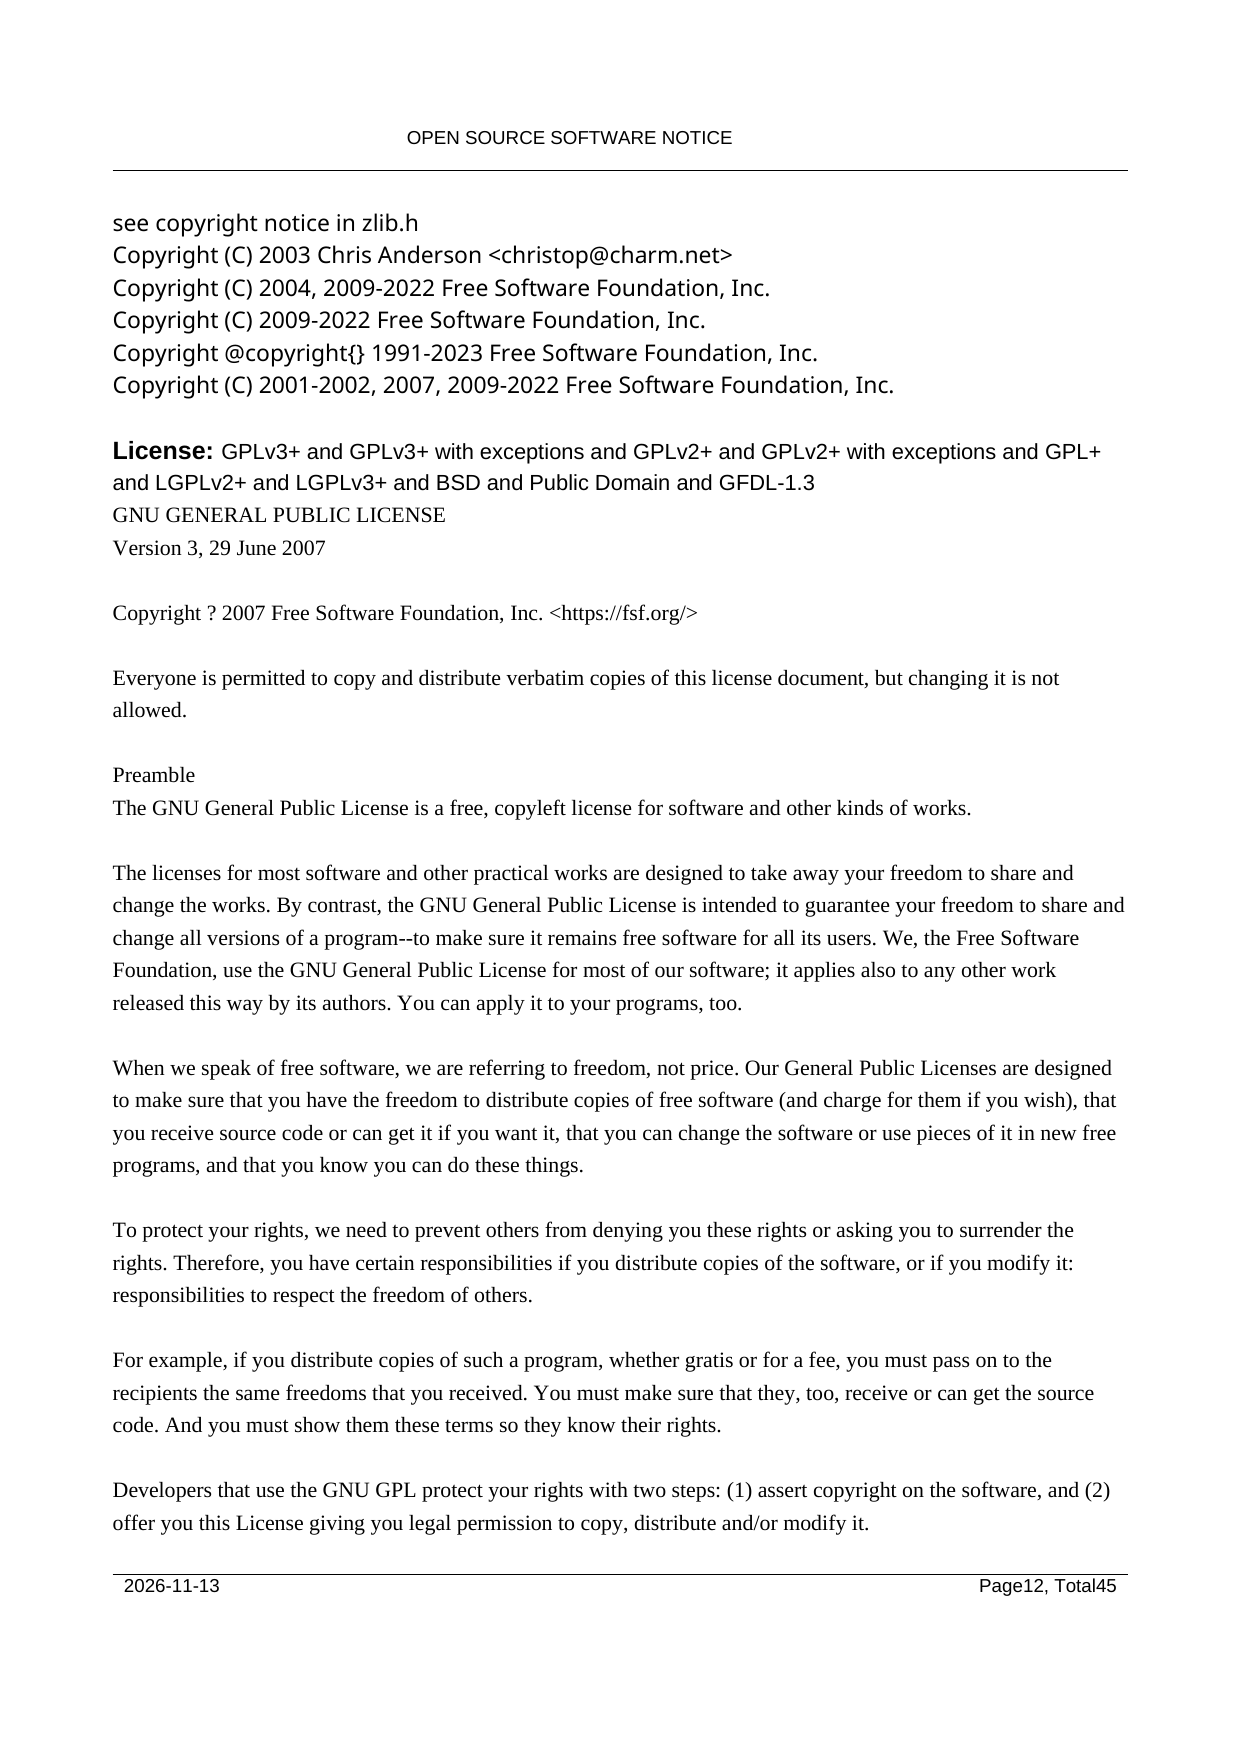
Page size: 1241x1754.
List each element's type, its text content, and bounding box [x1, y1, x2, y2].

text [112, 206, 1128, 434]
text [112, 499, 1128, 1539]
text License: GPLv3+ and GPLv3+ with exceptions and GPLv2+ and GPLv2+ with exceptions and GPL+ and LGPLv2+ and LGPLv3+ and BSD and Public Domain and GFDL-1.3 [112, 434, 1128, 499]
